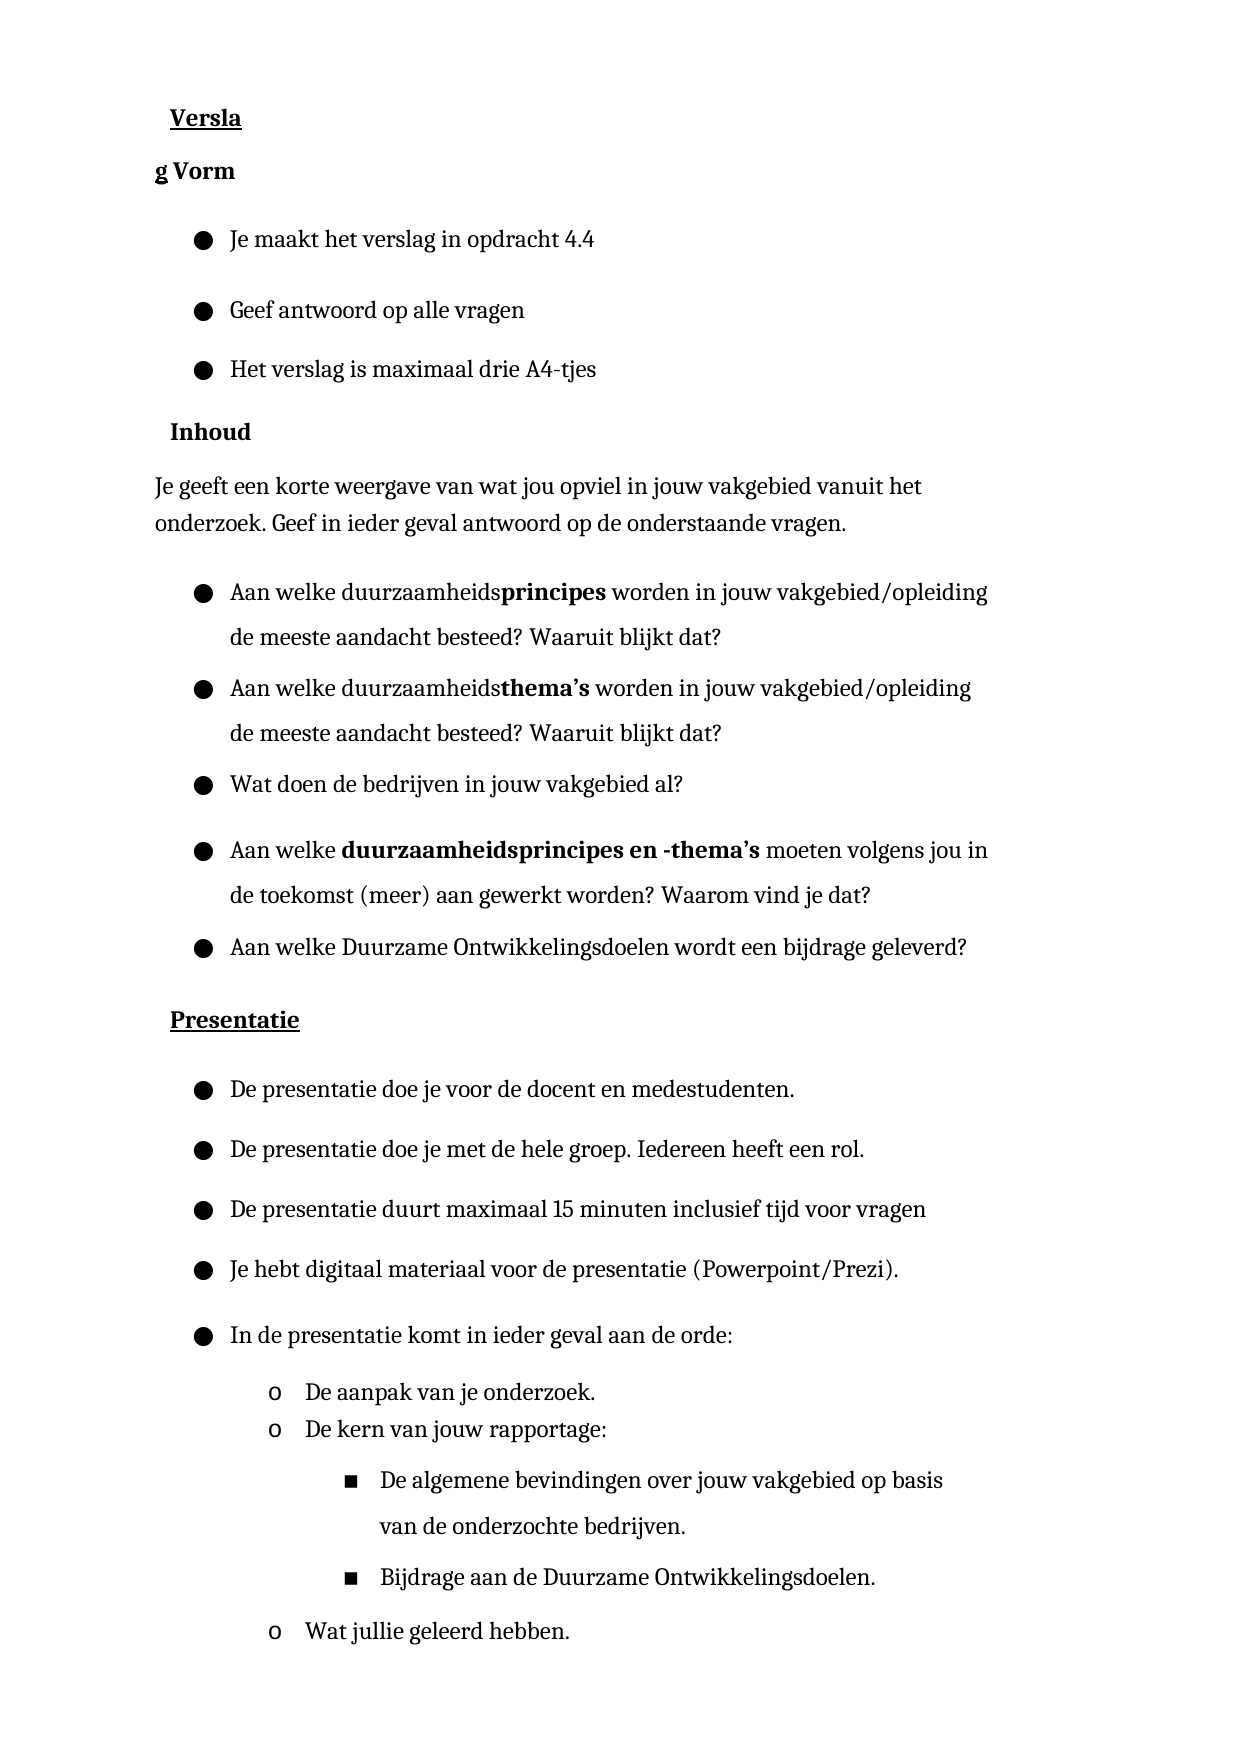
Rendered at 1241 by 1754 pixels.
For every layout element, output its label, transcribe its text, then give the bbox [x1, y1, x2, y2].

list Aan welke duurzaamheidsprincipes en -thema’s moeten volgens jou in de toekomst (meer) aan gewerkt worden? Waarom vind je dat? [192, 821, 1013, 910]
list Wat jullie geleerd hebben. [267, 1617, 1065, 1647]
text Je geeft een korte weergave van wat jou opviel in jouw vakgebied vanuit het onderzoek. Geef in ieder geval antwoord op de onderstaande vragen. [155, 472, 963, 538]
list Aan welke duurzaamheidsprincipes worden in jouw vakgebied/opleiding de meeste aandacht besteed? Waaruit blijkt dat? [192, 563, 1013, 651]
list In de presentatie komt in ieder geval aan de orde: [192, 1307, 1065, 1358]
subtitle Verslag Vorm [155, 104, 243, 186]
list De kern van jouw rapportage: [267, 1415, 1065, 1445]
list Je hebt digitaal materiaal voor de presentatie (Powerpoint/Prezi). [192, 1240, 971, 1292]
list Je maakt het verslag in opdracht 4.4 [192, 211, 1065, 262]
list Aan welke Duurzame Ontwikkelingsdoelen wordt een bijdrage geleverd? [192, 918, 1065, 970]
subtitle Presentatie [155, 1006, 1065, 1035]
list De algemene bevindingen over jouw vakgebied op basis van de onderzochte bedrijven. [342, 1452, 974, 1540]
list De presentatie doe je voor de docent en medestudenten. [192, 1060, 1065, 1111]
list Geef antwoord op alle vragen [192, 281, 1065, 332]
list De presentatie doe je met de hele groep. Iedereen heeft een rol. [192, 1120, 1065, 1171]
list Het verslag is maximaal drie A4-tjes [192, 341, 1065, 392]
list De aanpak van je onderzoek. [267, 1378, 1065, 1408]
list Bijdrage aan de Duurzame Ontwikkelingsdoelen. [342, 1549, 1065, 1600]
list Wat doen de bedrijven in jouw vakgebied al? [192, 756, 972, 807]
list De presentatie duurt maximaal 15 minuten inclusief tijd voor vragen [192, 1180, 1065, 1232]
subtitle Inhoud [155, 418, 1065, 447]
list Aan welke duurzaamheidsthema’s worden in jouw vakgebied/opleiding de meeste aandacht besteed? Waaruit blijkt dat? [192, 660, 997, 747]
